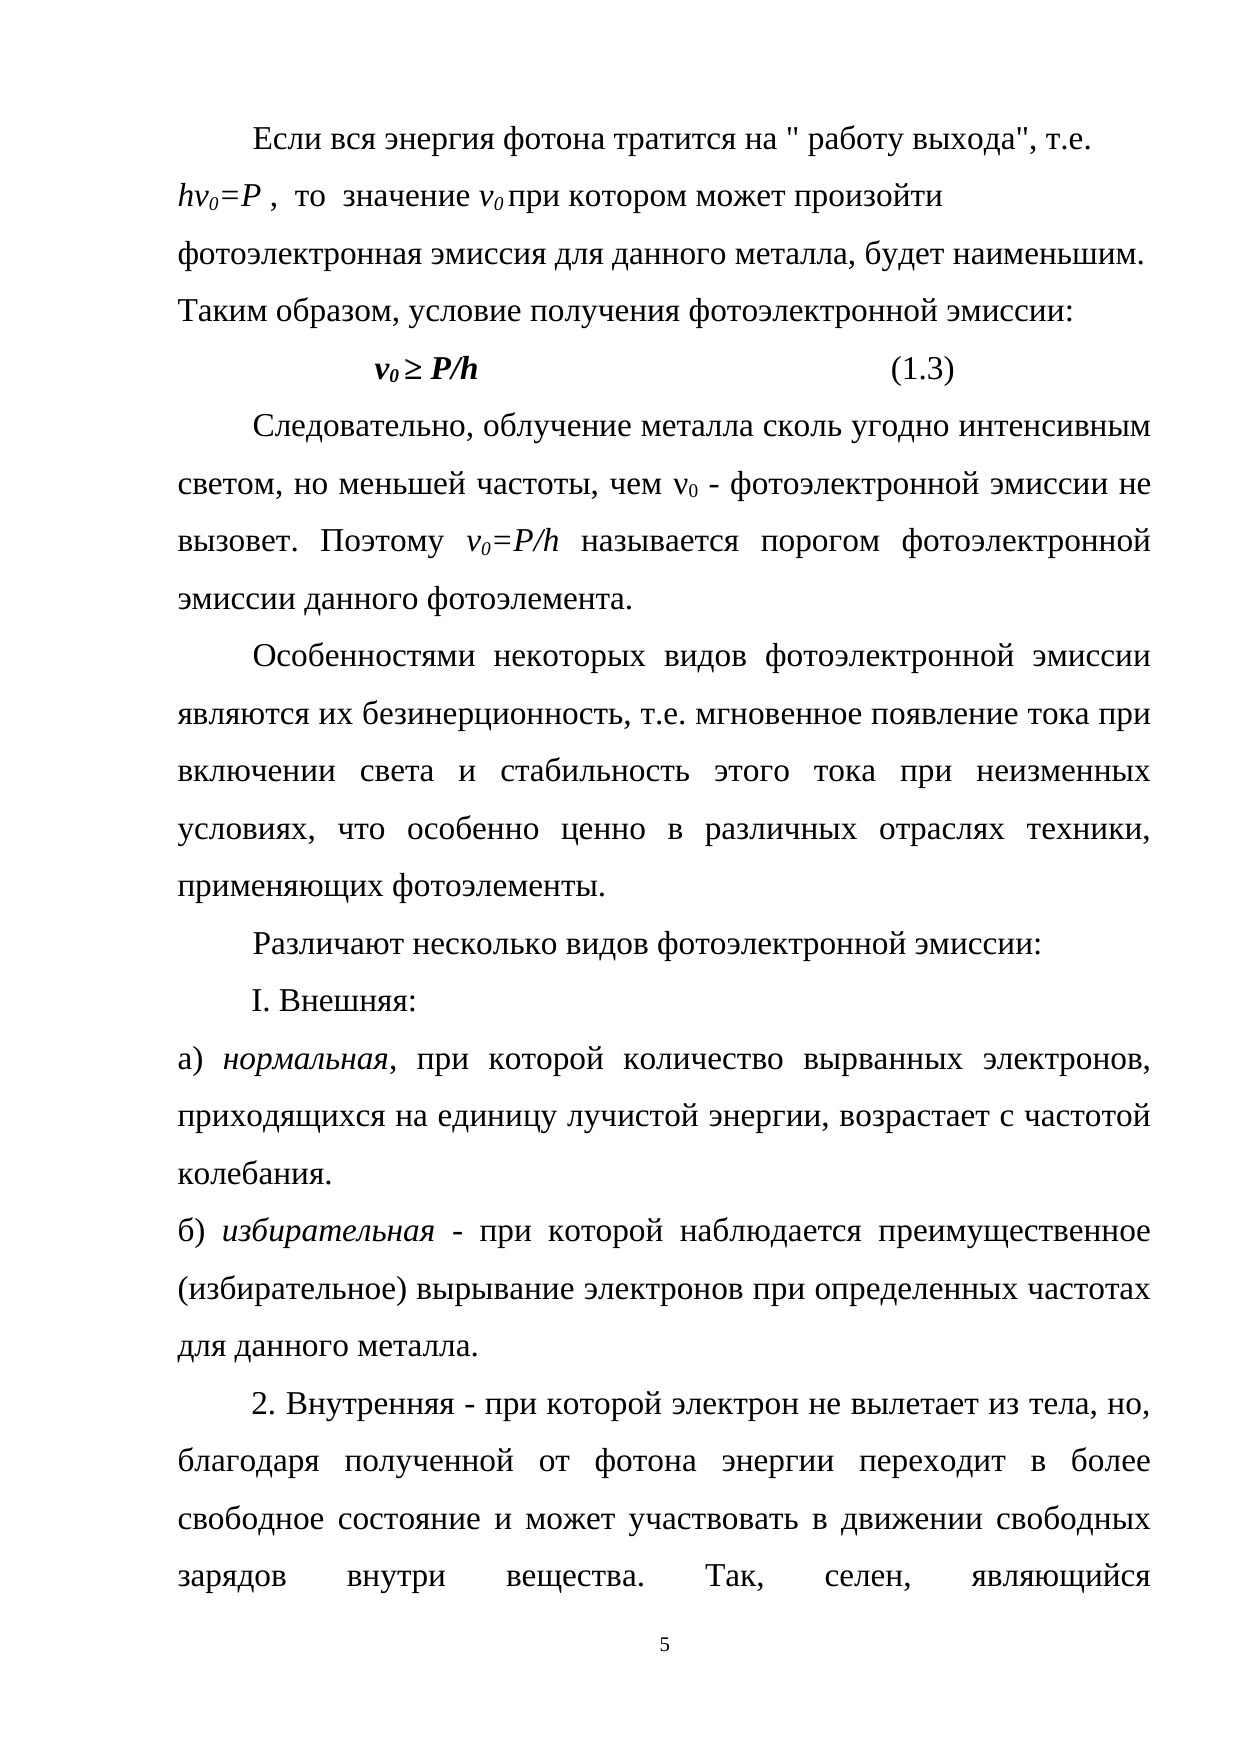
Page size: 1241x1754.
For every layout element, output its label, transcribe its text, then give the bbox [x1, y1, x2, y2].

text Различают несколько видов фотоэлектронной эмиссии: [177, 923, 1152, 961]
text Следовательно, облучение металла сколь угодно интенсивным светом, но меньшей частоты, чем ν0 - фотоэлектронной эмиссии не вызовет. Поэтому ν0=P/h называется порогом фотоэлектронной эмиссии данного фотоэлемента. [177, 406, 1152, 616]
text I. Внешняя: [177, 981, 1152, 1019]
text Если вся энергия фотона тратится на " работу выхода", т.е. hν0=P , то значение ν0 при котором может произойти фотоэлектронная эмиссия для данного металла, будет наименьшим. Таким образом, условие получения фотоэлектронной эмиссии: [177, 118, 1152, 329]
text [177, 1383, 1152, 1594]
text а) нормальная, при которой количество вырванных электронов, приходящихся на единицу лучистой энергии, возрастает с частотой колебания. [177, 1038, 1152, 1191]
text Особенностями некоторых видов фотоэлектронной эмиссии являются их безинерционность, т.е. мгновенное появление тока при включении света и стабильность этого тока при неизменных условиях, что особенно ценно в различных отраслях техники, применяющих фотоэлементы. [177, 636, 1152, 904]
text б) избирательная - при которой наблюдается преимущественное (избирательное) вырывание электронов при определенных частотах для данного металла. [177, 1211, 1152, 1364]
text ν0 ≥ P/h (1.3) [177, 348, 1152, 386]
